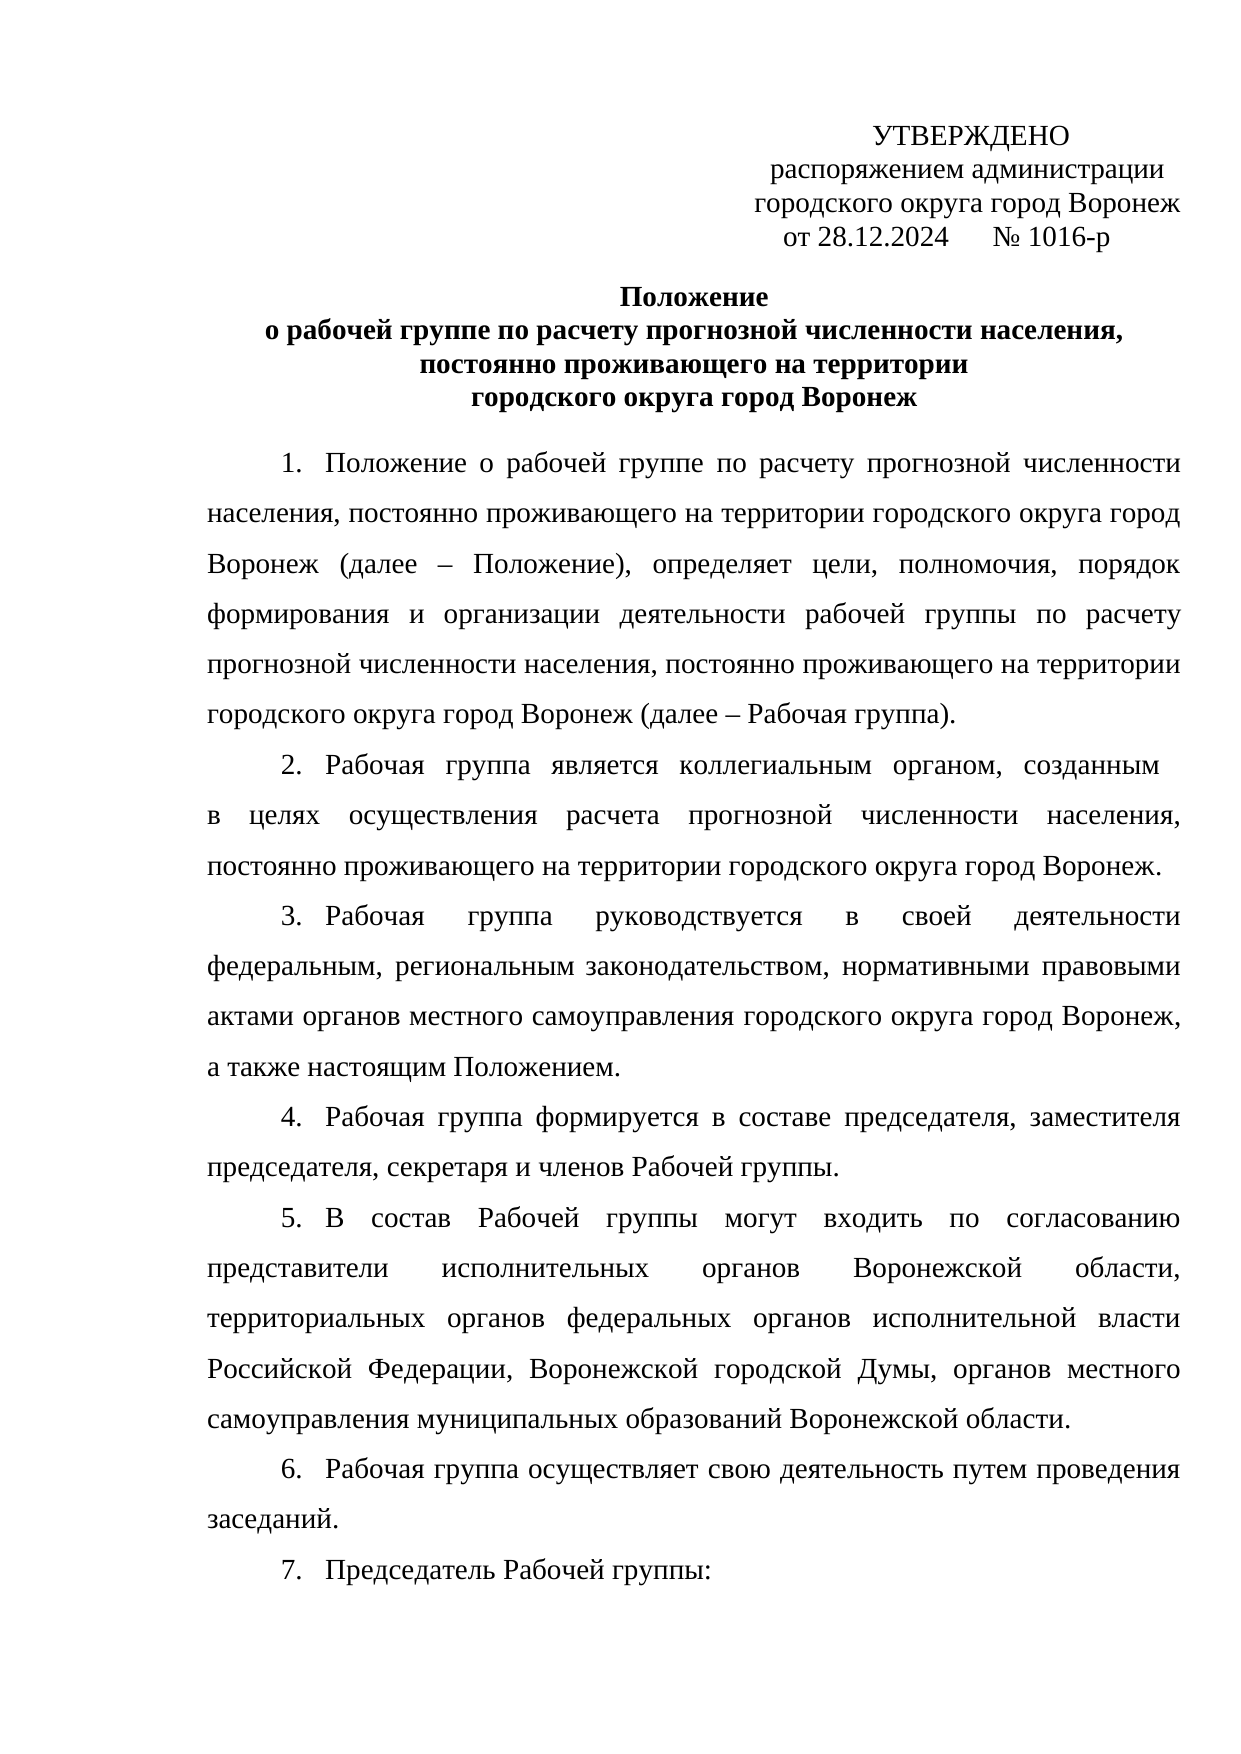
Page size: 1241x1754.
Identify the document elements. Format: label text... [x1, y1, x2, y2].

list Рабочая группа руководствуется в своей деятельности федеральным, региональным законодательством, нормативными правовыми актами органов местного самоуправления городского округа город Воронеж, а также настоящим Положением. [207, 898, 1181, 1082]
list Председатель Рабочей группы: [207, 1552, 1181, 1586]
list Рабочая группа осуществляет свою деятельность путем проведения заседаний. [207, 1451, 1181, 1535]
text распоряжением администрации городского округа город Воронеж [753, 152, 1181, 219]
list Положение о рабочей группе по расчету прогнозной численности населения, постоянно проживающего на территории городского округа город Воронеж (далее – Положение), определяет цели, полномочия, порядок формирования и организации деятельности рабочей группы по расчету прогнозной численности населения, постоянно проживающего на территории городского округа город Воронеж (далее – Рабочая группа). [207, 445, 1181, 730]
list Рабочая группа формируется в составе председателя, заместителя председателя, секретаря и членов Рабочей группы. [207, 1099, 1181, 1183]
text Положение [207, 279, 1181, 312]
list Рабочая группа является коллегиальным органом, созданным в целях осуществления расчета прогнозной численности населения, постоянно проживающего на территории городского округа город Воронеж. [207, 747, 1181, 881]
list В состав Рабочей группы могут входить по согласованию представители исполнительных органов Воронежской области, территориальных органов федеральных органов исполнительной власти Российской Федерации, Воронежской городской Думы, органов местного самоуправления муниципальных образований Воронежской области. [207, 1200, 1181, 1434]
text от 28.12.2024 № 1016-р [207, 219, 1181, 252]
text городского округа город Воронеж [207, 379, 1181, 413]
text УТВЕРЖДЕНО [753, 118, 1181, 152]
text о рабочей группе по расчету прогнозной численности населения, постоянно проживающего на территории [207, 312, 1181, 379]
